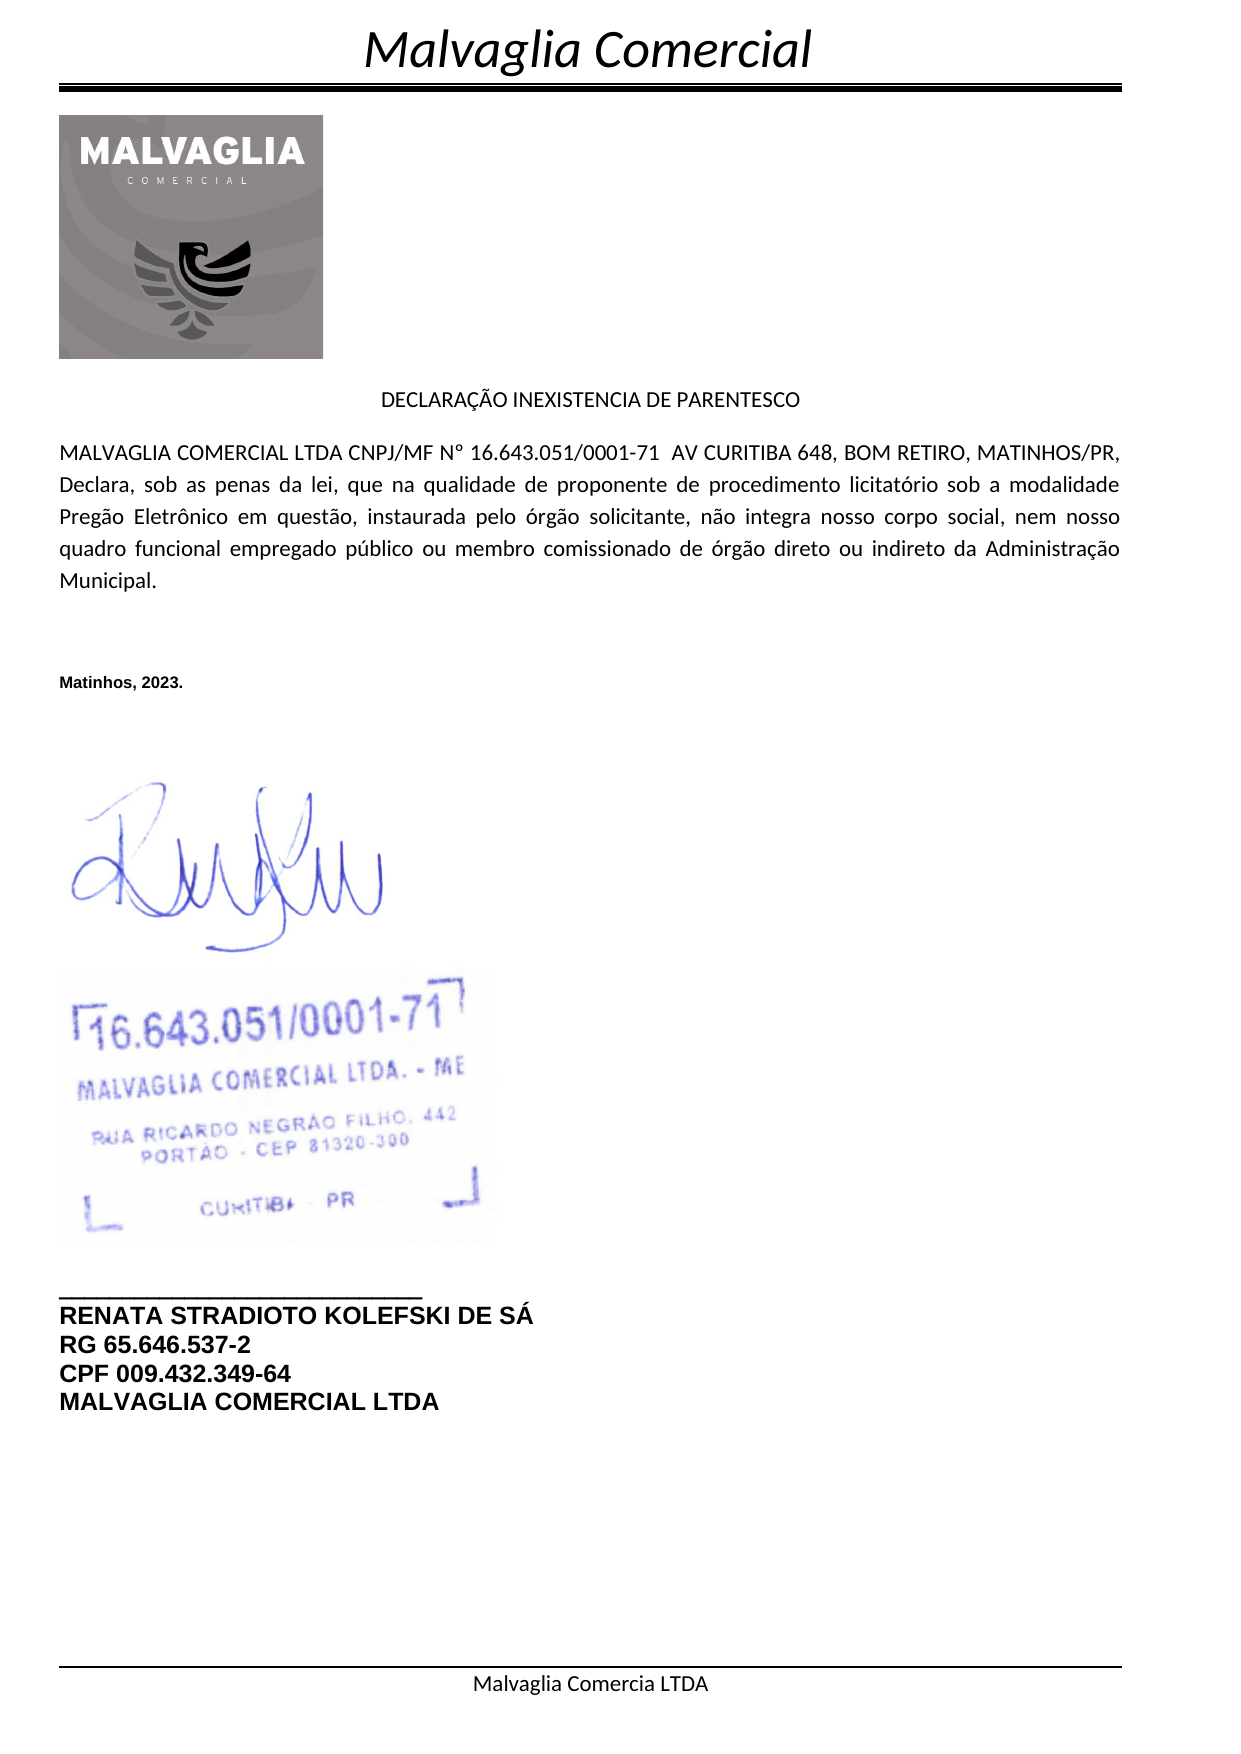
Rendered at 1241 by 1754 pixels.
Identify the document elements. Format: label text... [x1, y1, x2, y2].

text CPF 009.432.349-64 [59, 1359, 1122, 1387]
picture [59, 753, 402, 962]
text DECLARAÇÃO INEXISTENCIA DE PARENTESCO [59, 385, 1122, 413]
text MALVAGLIA COMERCIAL LTDA [59, 1387, 1122, 1416]
text Matinhos, 2023. [59, 673, 1122, 692]
picture [59, 115, 324, 359]
text  RENATA STRADIOTO KOLEFSKI DE SÁ RG 65.646.537-2 [59, 1278, 1122, 1359]
text MALVAGLIA COMERCIAL LTDA CNPJ/MF Nº 16.643.051/0001-71 AV CURITIBA 648, BOM RETIRO, MATINHOS/PR, Declara, sob as penas da lei, que na qualidade de proponente de procedimento licitatório sob a modalidade Pregão Eletrônico em questão, instaurada pelo órgão solicitante, não integra nosso corpo social, nem nosso quadro funcional empregado público ou membro comissionado de órgão direto ou indireto da Administração Municipal. [59, 438, 1122, 594]
picture [59, 967, 498, 1260]
